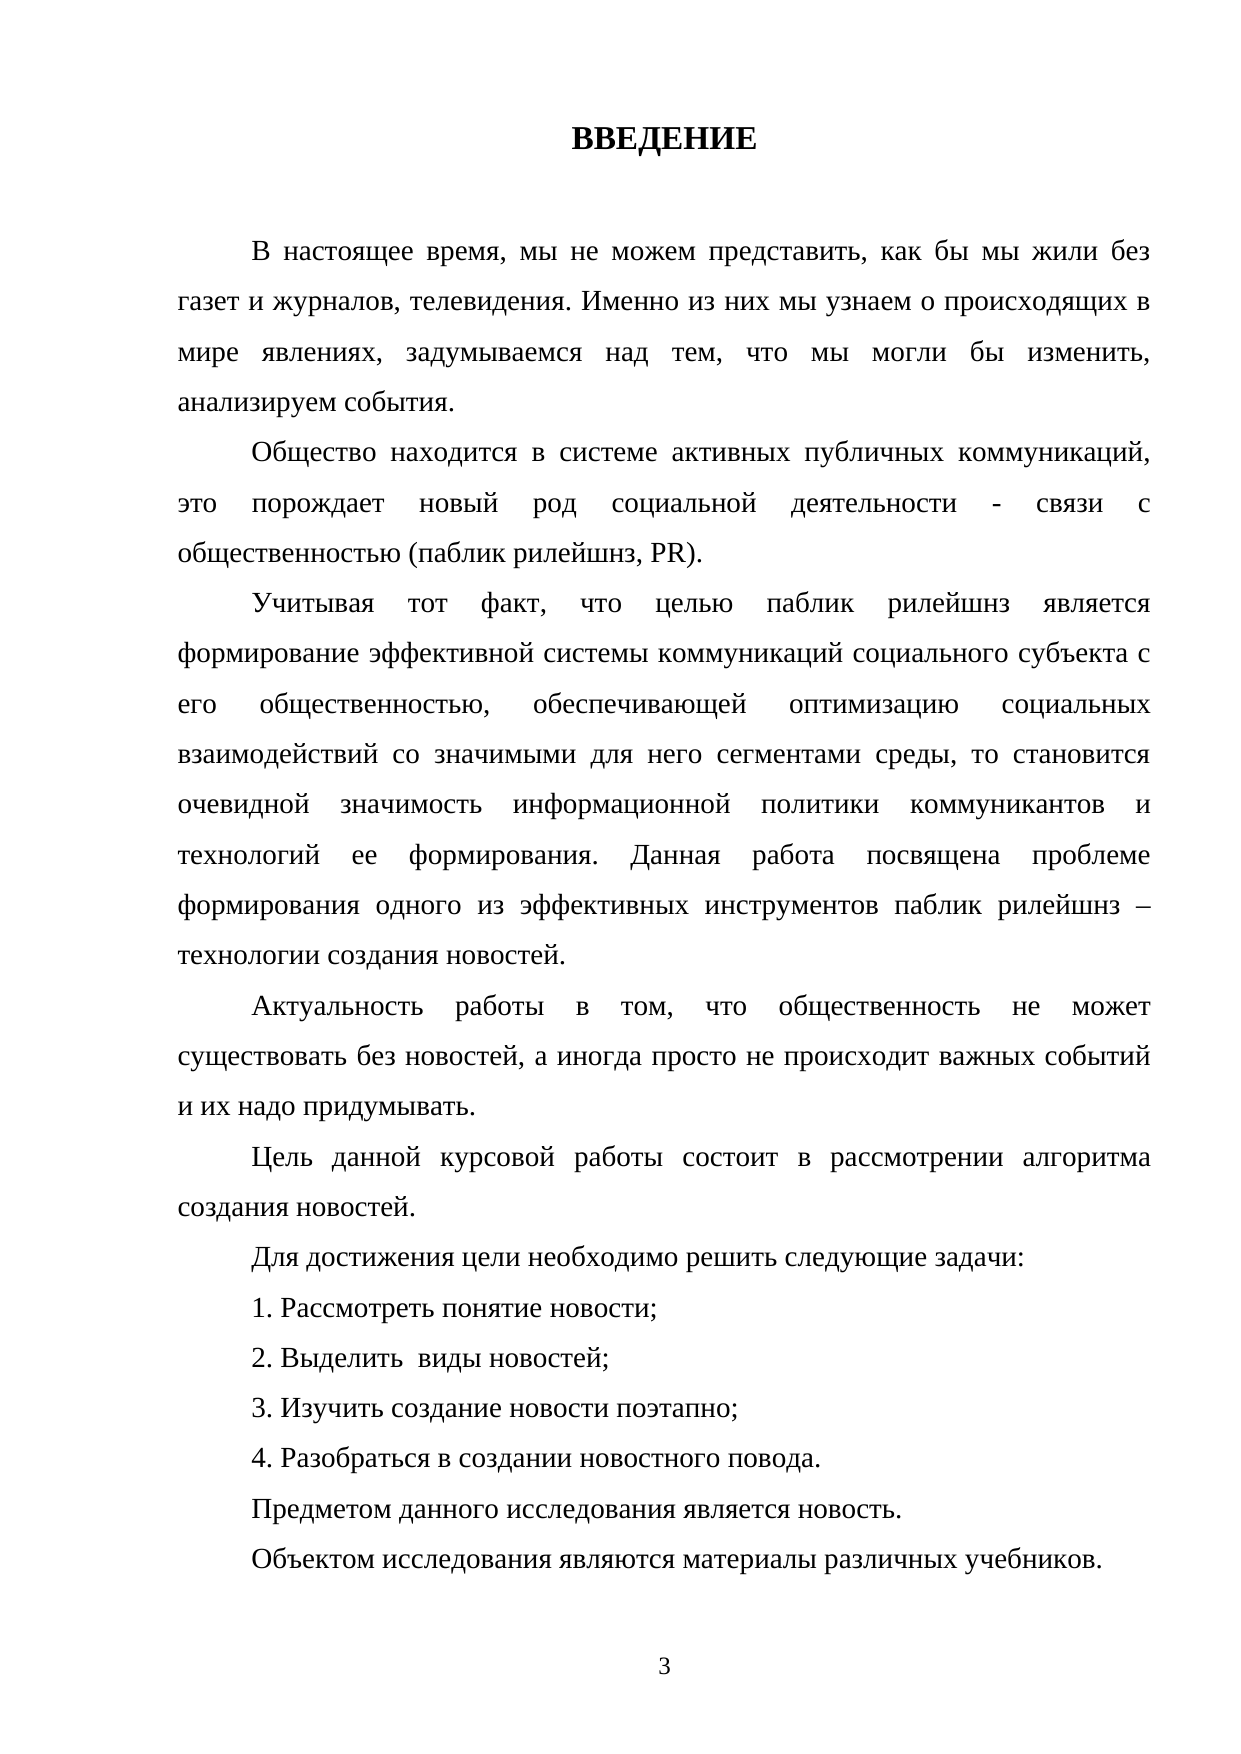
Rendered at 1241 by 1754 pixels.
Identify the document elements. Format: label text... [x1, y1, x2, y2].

text 1. Рассмотреть понятие новости; [177, 1290, 1152, 1323]
text Цель данной курсовой работы состоит в рассмотрении алгоритма создания новостей. [177, 1139, 1152, 1223]
text Общество находится в системе активных публичных коммуникаций, это порождает новый род социальной деятельности - связи с общественностью (паблик рилейшнз, PR). [177, 434, 1152, 568]
text Предметом данного исследования является новость. [177, 1491, 1152, 1524]
text В настоящее время, мы не можем представить, как бы мы жили без газет и журналов, телевидения. Именно из них мы узнаем о происходящих в мире явлениях, задумываемся над тем, что мы могли бы изменить, анализируем события. [177, 233, 1152, 418]
text Актуальность работы в том, что общественность не может существовать без новостей, а иногда просто не происходит важных событий и их надо придумывать. [177, 988, 1152, 1122]
text ВВЕДЕНИЕ [177, 118, 1152, 156]
text 3. Изучить создание новости поэтапно; [177, 1390, 1152, 1424]
text 4. Разобраться в создании новостного повода. [177, 1441, 1152, 1474]
text Для достижения цели необходимо решить следующие задачи: [177, 1239, 1152, 1273]
text 2. Выделить виды новостей; [177, 1340, 1152, 1373]
text Учитывая тот факт, что целью паблик рилейшнз является формирование эффективной системы коммуникаций социального субъекта с его общественностью, обеспечивающей оптимизацию социальных взаимодействий со значимыми для него сегментами среды, то становится очевидной значимость информационной политики коммуникантов и технологий ее формирования. Данная работа посвящена проблеме формирования одного из эффективных инструментов паблик рилейшнз – технологии создания новостей. [177, 585, 1152, 971]
text Объектом исследования являются материалы различных учебников. [177, 1541, 1152, 1575]
